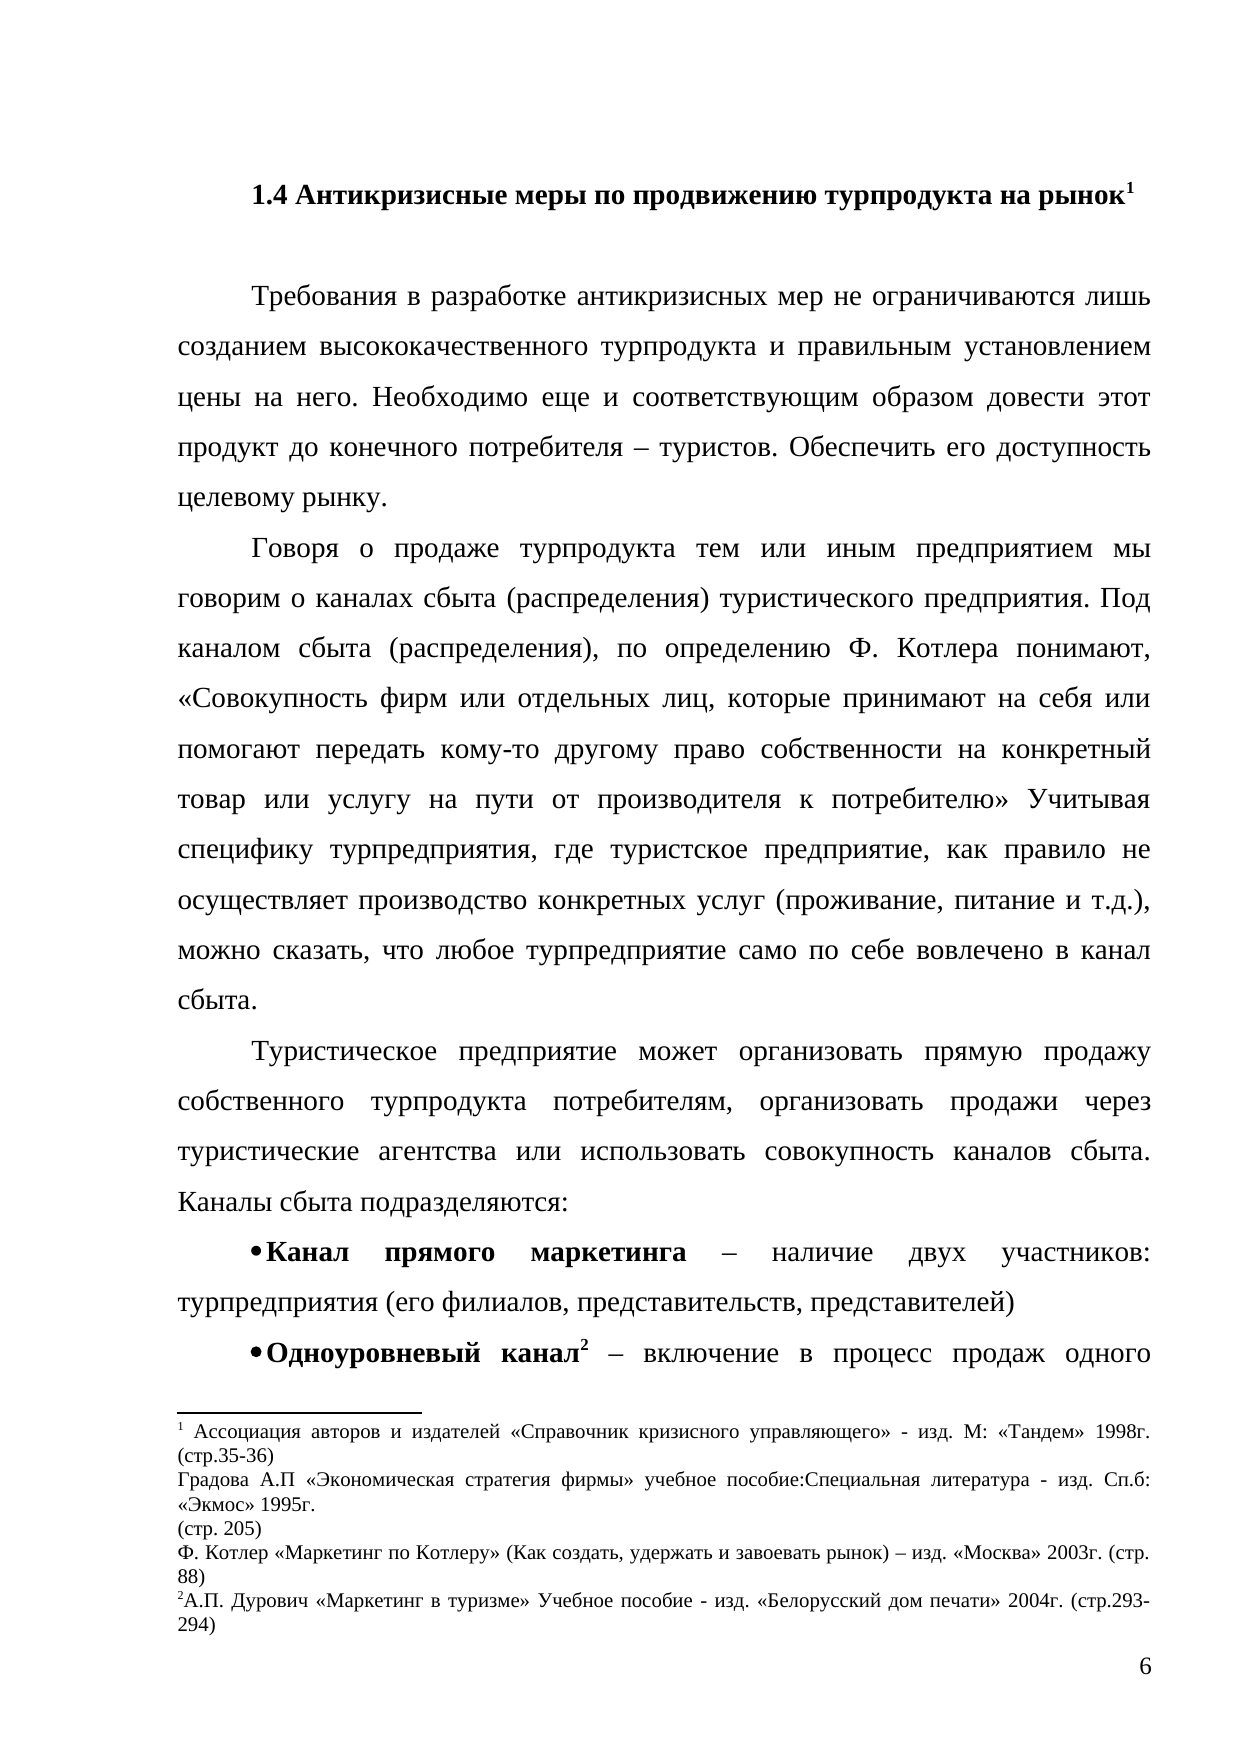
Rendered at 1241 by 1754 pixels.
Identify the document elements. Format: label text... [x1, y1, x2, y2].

text Говоря о продаже турпродукта тем или иным предприятием мы говорим о каналах сбыта (распределения) туристического предприятия. Под каналом сбыта (распределения), по определению Ф. Котлера понимают, «Совокупность фирм или отдельных лиц, которые принимают на себя или помогают передать кому-то другому право собственности на конкретный товар или услугу на пути от производителя к потребителю» Учитывая специфику турпредприятия, где туристское предприятие, как правило не осуществляет производство конкретных услуг (проживание, питание и т.д.), можно сказать, что любое турпредприятие само по себе вовлечено в канал сбыта. [177, 530, 1152, 1016]
text Туристическое предприятие может организовать прямую продажу собственного турпродукта потребителям, организовать продажи через туристические агентства или использовать совокупность каналов сбыта. Каналы сбыта подразделяются: [177, 1033, 1152, 1217]
list Канал прямого маркетинга – наличие двух участников: турпредприятия (его филиалов, представительств, представителей) [177, 1234, 1152, 1318]
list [177, 1335, 1152, 1368]
text Требования в разработке антикризисных мер не ограничиваются лишь созданием высококачественного турпродукта и правильным установлением цены на него. Необходимо еще и соответствующим образом довести этот продукт до конечного потребителя – туристов. Обеспечить его доступность целевому рынку. [177, 278, 1152, 513]
text 1.4 Антикризисные меры по продвижению турпродукта на рынок [177, 177, 1152, 211]
